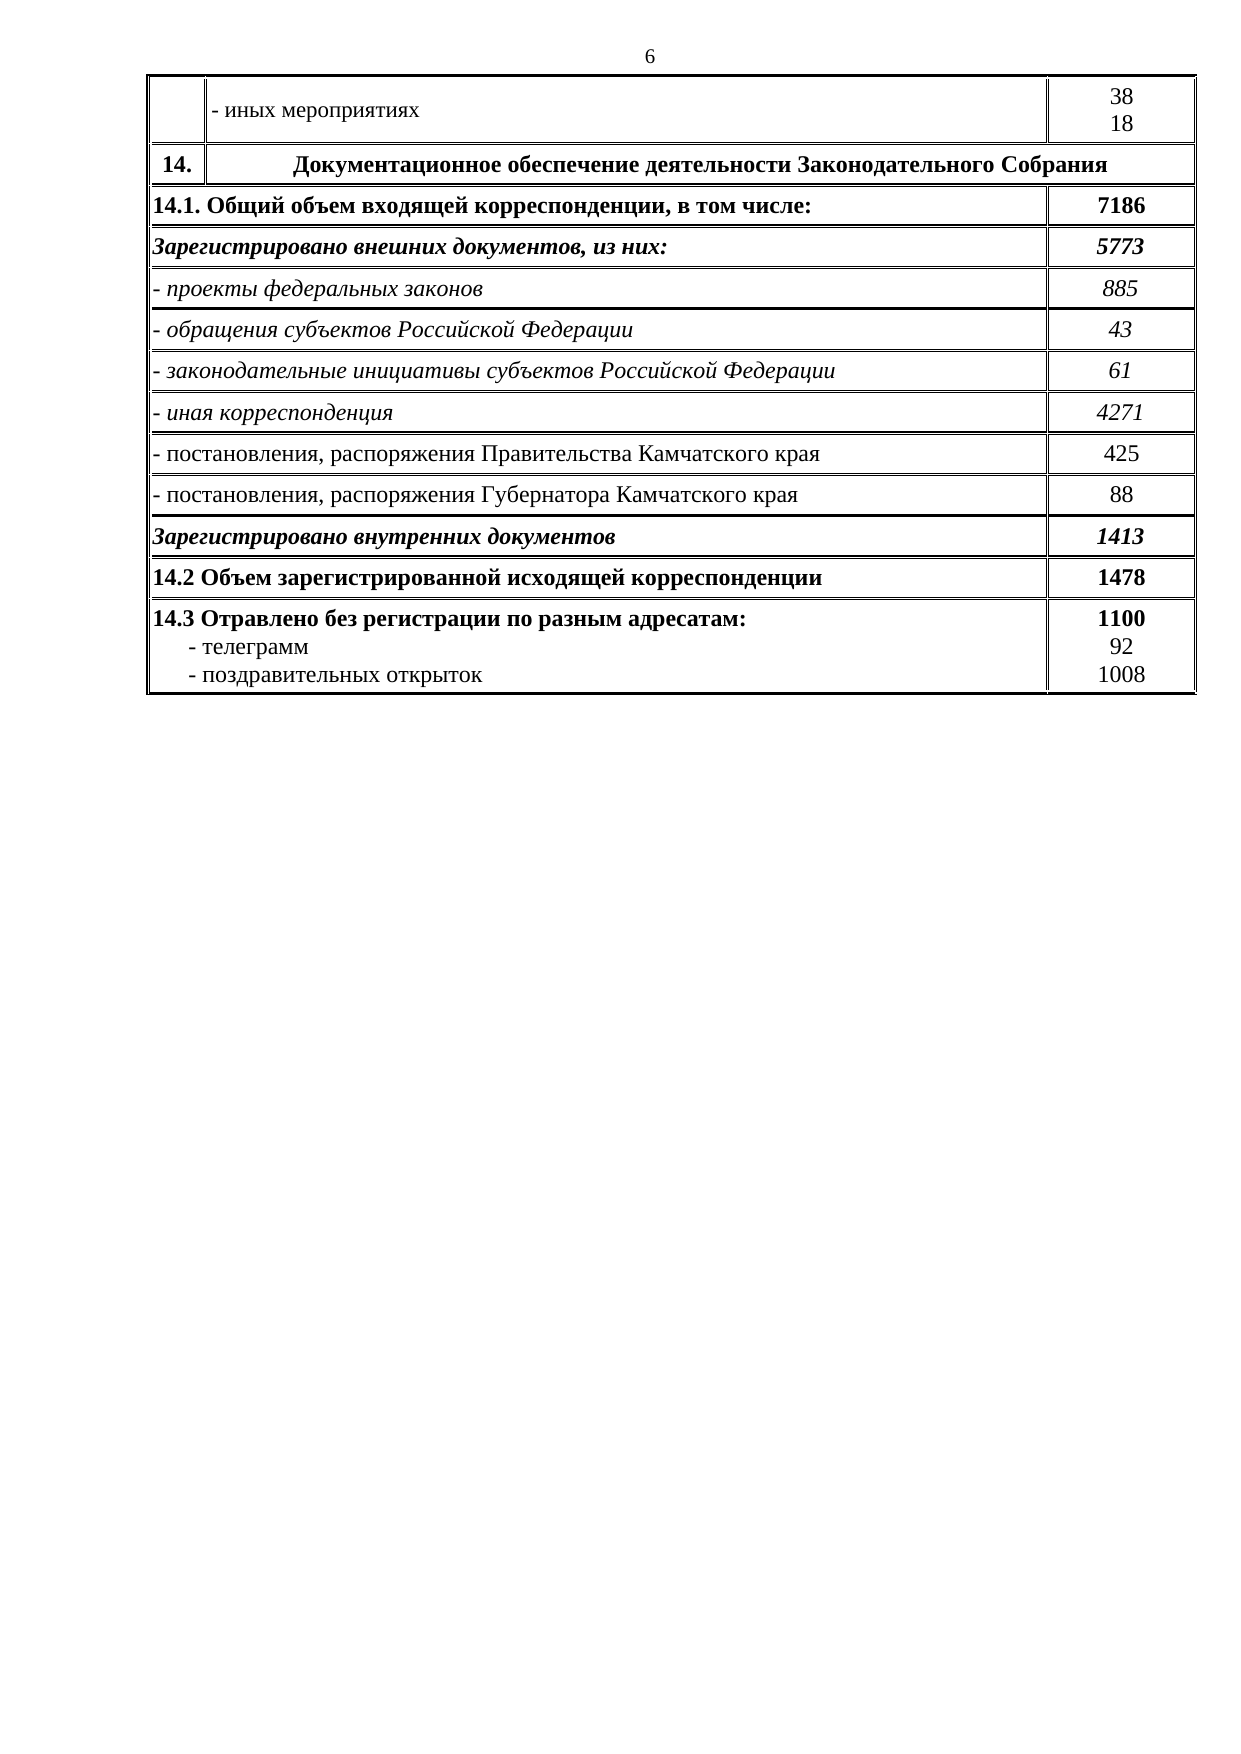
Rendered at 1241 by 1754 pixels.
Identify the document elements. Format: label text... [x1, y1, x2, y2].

table_cell 14.1. Общий объем входящей корреспонденции, в том числе: [150, 183, 1046, 224]
table_cell 1413 [1049, 517, 1194, 555]
table_cell 1478 [1049, 559, 1194, 597]
table_cell 88 [1049, 476, 1194, 514]
table_cell 14. [148, 142, 206, 183]
table_cell 10.3 [150, 77, 206, 142]
table_cell Зарегистрировано внешних документов, из них: [150, 224, 1046, 266]
table_cell 14.3 Отравлено без регистрации по разным адресатам: - телеграмм - поздравительных открыток [148, 597, 1048, 692]
table_cell 4271 [1049, 393, 1194, 431]
table_cell 14.2 Объем зарегистрированной исходящей корреспонденции [150, 555, 1046, 597]
table_cell 425 [1049, 435, 1194, 472]
table_cell 5773 [1049, 228, 1194, 266]
table_cell - законодательные инициативы субъектов Российской Федерации [150, 349, 1046, 390]
table_cell 1100 92 1008 [1048, 600, 1195, 692]
table_cell 43 [1049, 310, 1194, 348]
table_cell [206, 77, 1048, 142]
table_cell 61 [1049, 352, 1194, 390]
table_cell 885 [1049, 269, 1194, 307]
table_cell Документационное обеспечение деятельности Законодательного Собрания [207, 145, 1194, 183]
table_cell 56 38 18 [1048, 77, 1195, 142]
table_cell - проекты федеральных законов [148, 266, 1048, 307]
table_cell - постановления, распоряжения Губернатора Камчатского края [150, 473, 1046, 514]
table_cell Зарегистрировано внутренних документов [150, 514, 1046, 555]
table_cell - постановления, распоряжения Правительства Камчатского края [150, 431, 1046, 472]
table_cell - обращения субъектов Российской Федерации [150, 307, 1046, 348]
table_cell - иная корреспонденция [148, 390, 1048, 431]
table_cell 7186 [1049, 187, 1194, 224]
